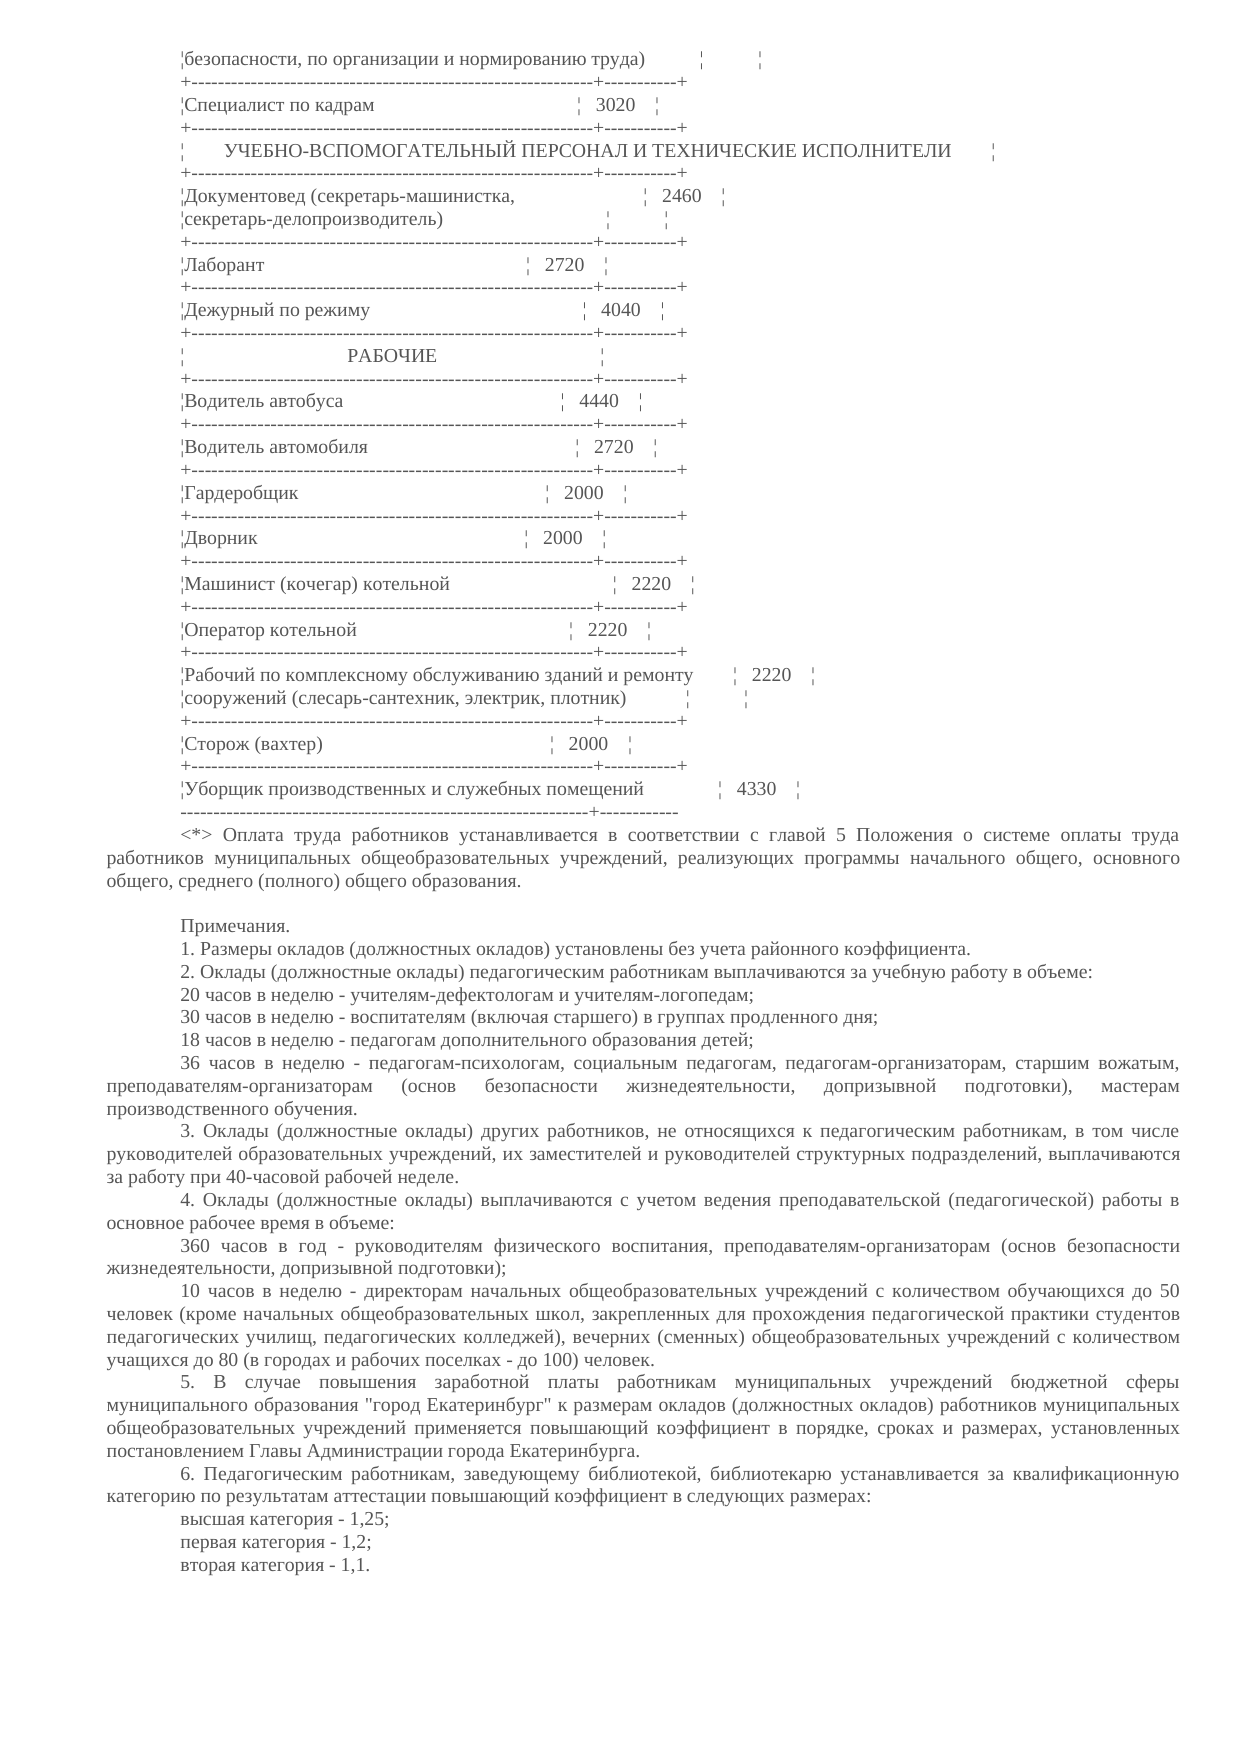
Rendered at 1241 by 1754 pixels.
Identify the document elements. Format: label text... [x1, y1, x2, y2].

text ¦Дежурный по режиму ¦ 4040 ¦ [106, 298, 1181, 321]
text <*> Оплата труда работников устанавливается в соответствии с главой 5 Положения о системе оплаты труда работников муниципальных общеобразовательных учреждений, реализующих программы начального общего, основного общего, среднего (полного) общего образования. [106, 823, 1181, 891]
text 5. В случае повышения заработной платы работникам муниципальных учреждений бюджетной сферы муниципального образования "город Екатеринбург" к размерам окладов (должностных окладов) работников муниципальных общеобразовательных учреждений применяется повышающий коэффициент в порядке, сроках и размерах, установленных постановлением Главы Администрации города Екатеринбурга. [106, 1370, 1181, 1462]
text +-------------------------------------------------------------+-----------+ [106, 640, 1181, 663]
text ¦ РАБОЧИЕ ¦ [106, 344, 1181, 367]
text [106, 116, 1181, 138]
text 1. Размеры окладов (должностных окладов) установлены без учета районного коэффициента. [106, 937, 1181, 960]
text 6. Педагогическим работникам, заведующему библиотекой, библиотекарю устанавливается за квалификационную категорию по результатам аттестации повышающий коэффициент в следующих размерах: [106, 1462, 1181, 1507]
text ¦Водитель автобуса ¦ 4440 ¦ [106, 389, 1181, 412]
text ¦сооружений (слесарь-сантехник, электрик, плотник) ¦ ¦ [106, 686, 1181, 709]
text ¦Лаборант ¦ 2720 ¦ [106, 253, 1181, 275]
text 36 часов в неделю - педагогам-психологам, социальным педагогам, педагогам-организаторам, старшим вожатым, преподавателям-организаторам (основ безопасности жизнедеятельности, допризывной подготовки), мастерам производственного обучения. [106, 1051, 1181, 1119]
text 30 часов в неделю - воспитателям (включая старшего) в группах продленного дня; [106, 1005, 1181, 1028]
text +-------------------------------------------------------------+-----------+ [106, 549, 1181, 572]
text ¦Документовед (секретарь-машинистка, ¦ 2460 ¦ [106, 184, 1181, 207]
text ¦Уборщик производственных и служебных помещений ¦ 4330 ¦ [106, 777, 1181, 800]
text высшая категория - 1,25; [106, 1507, 1181, 1530]
text ¦Водитель автомобиля ¦ 2720 ¦ [106, 435, 1181, 458]
text 3. Оклады (должностные оклады) других работников, не относящихся к педагогическим работникам, в том числе руководителей образовательных учреждений, их заместителей и руководителей структурных подразделений, выплачиваются за работу при 40-часовой рабочей неделе. [106, 1119, 1181, 1188]
text 2. Оклады (должностные оклады) педагогическим работникам выплачиваются за учебную работу в объеме: [106, 960, 1181, 983]
text ¦Специалист по кадрам ¦ 3020 ¦ [106, 93, 1181, 116]
text 18 часов в неделю - педагогам дополнительного образования детей; [106, 1028, 1181, 1051]
text +-------------------------------------------------------------+-----------+ [106, 595, 1181, 618]
text ¦Оператор котельной ¦ 2220 ¦ [106, 618, 1181, 640]
text +-------------------------------------------------------------+-----------+ [106, 458, 1181, 481]
text +-------------------------------------------------------------+-----------+ [106, 275, 1181, 298]
text ¦Машинист (кочегар) котельной ¦ 2220 ¦ [106, 572, 1181, 595]
text ¦Рабочий по комплексному обслуживанию зданий и ремонту ¦ 2220 ¦ [106, 663, 1181, 686]
text +-------------------------------------------------------------+-----------+ [106, 503, 1181, 526]
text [106, 161, 1181, 184]
text +-------------------------------------------------------------+-----------+ [106, 367, 1181, 389]
text +-------------------------------------------------------------+-----------+ [106, 321, 1181, 344]
text ¦секретарь-делопроизводитель) ¦ ¦ [106, 207, 1181, 230]
text Примечания. [106, 914, 1181, 937]
text ¦Гардеробщик ¦ 2000 ¦ [106, 481, 1181, 503]
text +-------------------------------------------------------------+-----------+ [106, 412, 1181, 435]
text 4. Оклады (должностные оклады) выплачиваются с учетом ведения преподавательской (педагогической) работы в основное рабочее время в объеме: [106, 1188, 1181, 1233]
text ¦Дворник ¦ 2000 ¦ [106, 526, 1181, 549]
text ¦ УЧЕБНО-ВСПОМОГАТЕЛЬНЫЙ ПЕРСОНАЛ И ТЕХНИЧЕСКИЕ ИСПОЛНИТЕЛИ ¦ [106, 138, 1181, 161]
text 360 часов в год - руководителям физического воспитания, преподавателям-организаторам (основ безопасности жизнедеятельности, допризывной подготовки); [106, 1233, 1181, 1279]
text 10 часов в неделю - директорам начальных общеобразовательных учреждений с количеством обучающихся до 50 человек (кроме начальных общеобразовательных школ, закрепленных для прохождения педагогической практики студентов педагогических училищ, педагогических колледжей), вечерних (сменных) общеобразовательных учреждений с количеством учащихся до 80 (в городах и рабочих поселках - до 100) человек. [106, 1279, 1181, 1370]
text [106, 70, 1181, 93]
text 20 часов в неделю - учителям-дефектологам и учителям-логопедам; [106, 983, 1181, 1005]
text вторая категория - 1,1. [106, 1553, 1181, 1576]
text ¦безопасности, по организации и нормированию труда) ¦ ¦ [106, 47, 1181, 70]
text --------------------------------------------------------------+------------ [106, 800, 1181, 823]
text +-------------------------------------------------------------+-----------+ [106, 709, 1181, 732]
text +-------------------------------------------------------------+-----------+ [106, 230, 1181, 253]
text первая категория - 1,2; [106, 1530, 1181, 1553]
text +-------------------------------------------------------------+-----------+ [106, 754, 1181, 777]
text ¦Сторож (вахтер) ¦ 2000 ¦ [106, 732, 1181, 754]
